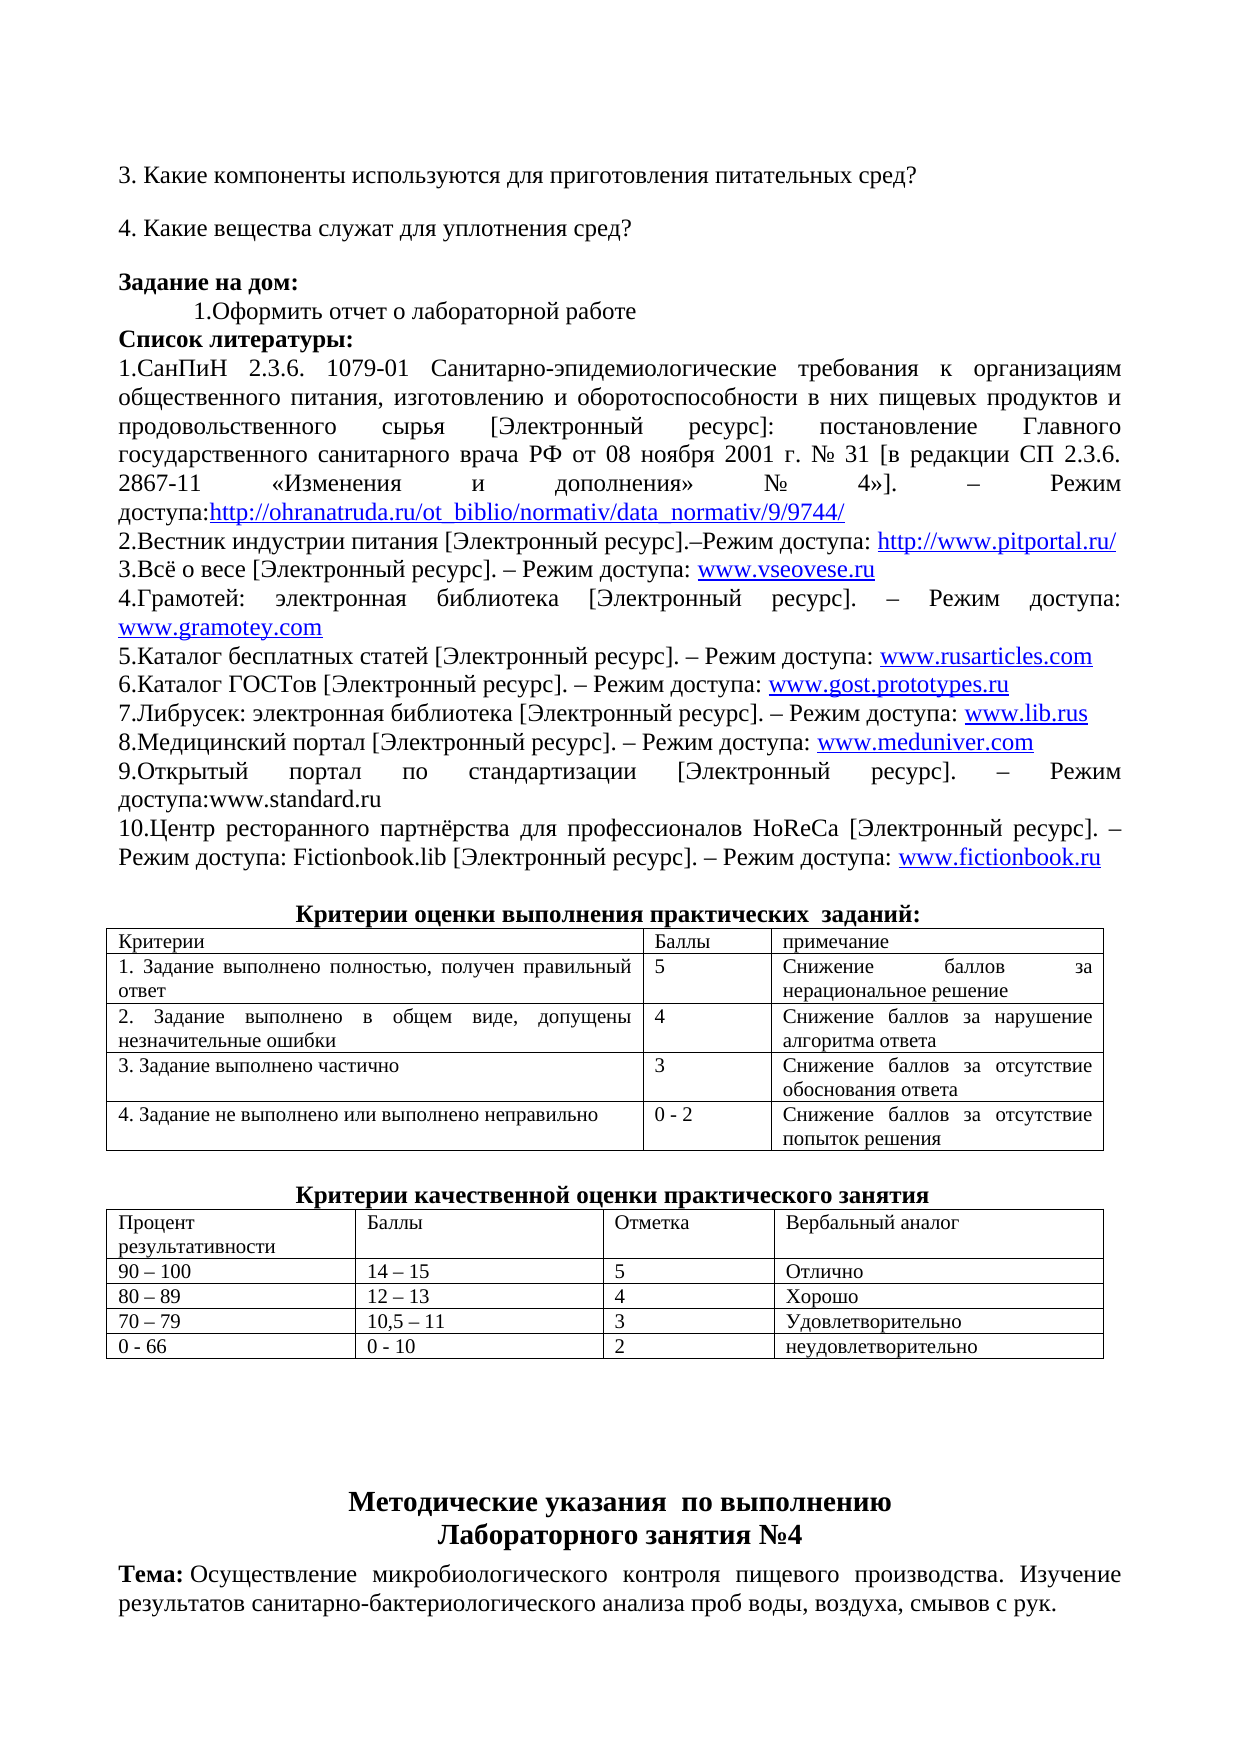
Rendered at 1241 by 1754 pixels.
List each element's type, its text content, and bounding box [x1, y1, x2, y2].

text Список литературы: [118, 324, 1122, 353]
text Критерии оценки выполнения практических заданий: [295, 899, 1122, 928]
table_header Баллы [356, 1210, 603, 1258]
table_cell 4. Задание не выполнено или выполнено неправильно [107, 1102, 643, 1150]
text 4. Какие вещества служат для уплотнения сред? [118, 213, 1122, 242]
table_cell 14 – 15 [356, 1259, 603, 1283]
table_cell 1. Задание выполнено полностью, получен правильный ответ [107, 954, 643, 1002]
table_header Критерии [107, 929, 643, 953]
table_cell Снижение баллов за нерациональное решение [772, 954, 1103, 1002]
table_cell 5 [644, 954, 771, 1002]
table_cell 80 – 89 [107, 1284, 355, 1308]
table_cell 90 – 100 [107, 1259, 355, 1283]
table_cell Отлично [775, 1259, 1103, 1283]
text 10.Центр ресторанного партнёрства для профессионалов HoReCa [Электронный ресурс]. – Режим доступа: Fictionbook.lib [Электронный ресурс]. – Режим доступа: www.fictionbook.ru [118, 813, 1122, 871]
list 1.Оформить отчет о лабораторной работе [193, 296, 1122, 324]
table_cell 0 - 66 [107, 1334, 355, 1358]
table_cell 4 [604, 1284, 774, 1308]
text 9.Открытый портал по стандартизации [Электронный ресурс]. – Режим доступа:www.standard.ru [118, 756, 1122, 813]
text Критерии качественной оценки практического занятия [295, 1180, 1122, 1208]
table_cell 4 [644, 1004, 771, 1052]
table_header Вербальный аналог [775, 1210, 1103, 1258]
table_cell 3 [604, 1309, 774, 1333]
table_cell 10,5 – 11 [356, 1309, 603, 1333]
table_cell 12 – 13 [356, 1284, 603, 1308]
table_cell неудовлетворительно [775, 1334, 1103, 1358]
table_cell 3. Задание выполнено частично [107, 1053, 643, 1101]
table_cell 0 - 2 [644, 1102, 771, 1150]
text Методические указания по выполнению [118, 1484, 1122, 1517]
table_cell 2. Задание выполнено в общем виде, допущены незначительные ошибки [107, 1004, 643, 1052]
text 5.Каталог бесплатных статей [Электронный ресурс]. – Режим доступа: www.rusarticles.com [118, 641, 1122, 669]
text 8.Медицинский портал [Электронный ресурс]. – Режим доступа: www.meduniver.com [118, 727, 1122, 756]
text 4.Грамотей: электронная библиотека [Электронный ресурс]. – Режим доступа: www.gramotey.com [118, 583, 1122, 641]
text 1.СанПиН 2.3.6. 1079-01 Санитарно-эпидемиологические требования к организациям общественного питания, изготовлению и оборотоспособности в них пищевых продуктов и продовольственного сырья [Электронный ресурс]: постановление Главного государственного санитарного врача РФ от 08 ноября 2001 г. № 31 [в редакции СП 2.3.6. 2867-11 «Изменения и дополнения» № 4»]. – Режим доступа:http://ohranatruda.ru/ot_biblio/normativ/data_normativ/9/9744/ [118, 353, 1122, 526]
table_cell 5 [604, 1259, 774, 1283]
table_cell 70 – 79 [107, 1309, 355, 1333]
table_cell 0 - 10 [356, 1334, 603, 1358]
text Лабораторного занятия №4 [118, 1517, 1122, 1551]
text 6.Каталог ГОСТов [Электронный ресурс]. – Режим доступа: www.gost.prototypes.ru [118, 669, 1122, 698]
table_cell Удовлетворительно [775, 1309, 1103, 1333]
text Задание на дом: [118, 267, 1122, 296]
table_cell Снижение баллов за отсутствие обоснования ответа [772, 1053, 1103, 1101]
table_header Отметка [604, 1210, 774, 1258]
table_cell 2 [604, 1334, 774, 1358]
table_header Процент результативности [107, 1210, 355, 1258]
text 3.Всё о весе [Электронный ресурс]. – Режим доступа: www.vseovese.ru [118, 554, 1122, 583]
table_header Баллы [644, 929, 771, 953]
text 2.Вестник индустрии питания [Электронный ресурс].–Режим доступа: http://www.pitportal.ru/ [118, 526, 1122, 554]
text Тема: Осуществление микробиологического контроля пищевого производства. Изучение результатов санитарно-бактериологического анализа проб воды, воздуха, смывов с рук. [118, 1559, 1122, 1617]
table_cell 3 [644, 1053, 771, 1101]
table_cell Хорошо [775, 1284, 1103, 1308]
text 3. Какие компоненты используются для приготовления питательных сред? [118, 160, 1122, 189]
table_header примечание [772, 929, 1103, 953]
table_cell Снижение баллов за отсутствие попыток решения [772, 1102, 1103, 1150]
text 7.Либрусек: электронная библиотека [Электронный ресурс]. – Режим доступа: www.lib.rus [118, 698, 1122, 727]
table_cell Снижение баллов за нарушение алгоритма ответа [772, 1004, 1103, 1052]
